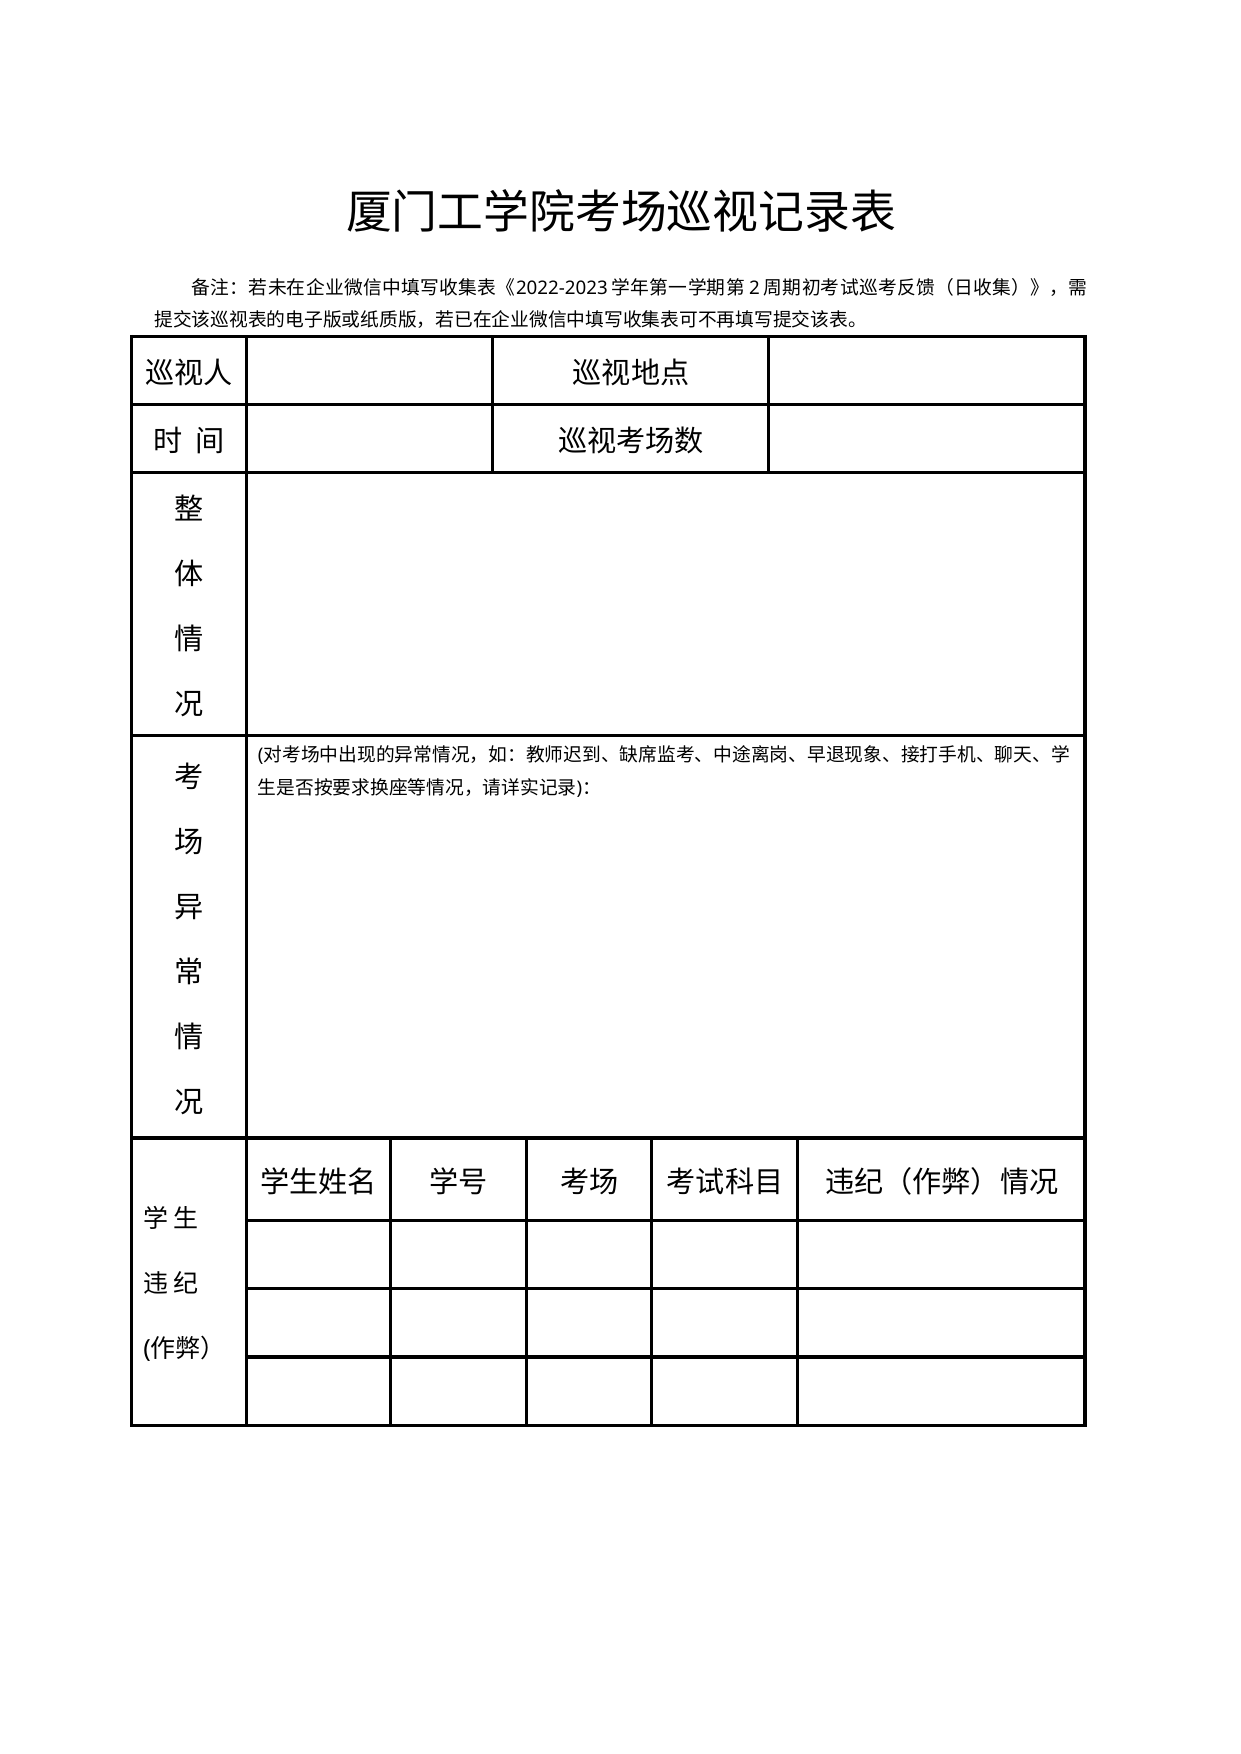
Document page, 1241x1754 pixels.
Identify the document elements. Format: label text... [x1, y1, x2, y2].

table_cell [770, 406, 1083, 471]
table_cell 学生姓名 [248, 1140, 389, 1219]
table_cell 学 生 违 纪 (作弊） [133, 1140, 245, 1423]
text 厦门工学院考场巡视记录表 [154, 160, 1087, 257]
table_cell [799, 1222, 1083, 1287]
table_cell [392, 1359, 525, 1423]
text 备注：若未在企业微信中填写收集表《2022-2023学年第一学期第2周期初考试巡考反馈（日收集）》，需提交该巡视表的电子版或纸质版，若已在企业微信中填写收集表可不再填写提交该表。 [154, 270, 1087, 335]
table_cell 考场 [528, 1140, 650, 1219]
table_cell [392, 1222, 525, 1287]
table_header 巡视地点 [494, 338, 767, 403]
table_cell [653, 1359, 796, 1423]
table_cell 巡视考场数 [494, 406, 767, 471]
table_cell [799, 1290, 1083, 1355]
table_header [770, 338, 1083, 403]
table_cell 学号 [392, 1140, 525, 1219]
table_header 巡视人 [133, 338, 245, 403]
table_cell [528, 1290, 650, 1355]
table_cell 违纪（作弊）情况 [799, 1140, 1083, 1219]
table_cell [248, 474, 1083, 734]
table_cell [248, 1222, 389, 1287]
table_cell 考试科目 [653, 1140, 796, 1219]
table_header [248, 338, 491, 403]
table_cell (对考场中出现的异常情况，如：教师迟到、缺席监考、中途离岗、早退现象、接打手机、聊天、学生是否按要求换座等情况，请详实记录)： [248, 737, 1083, 1136]
table_cell 整 体 情 况 [133, 474, 245, 734]
table_cell 考 场 异 常 情 况 [133, 737, 245, 1136]
table_cell [653, 1290, 796, 1355]
table_cell [528, 1222, 650, 1287]
table_cell 时 间 [133, 406, 245, 471]
table_cell [248, 1290, 389, 1355]
table_cell [248, 406, 491, 471]
table_cell [392, 1290, 525, 1355]
table_cell [653, 1222, 796, 1287]
table_cell [799, 1359, 1083, 1423]
table_cell [528, 1359, 650, 1423]
table_cell [248, 1359, 389, 1423]
